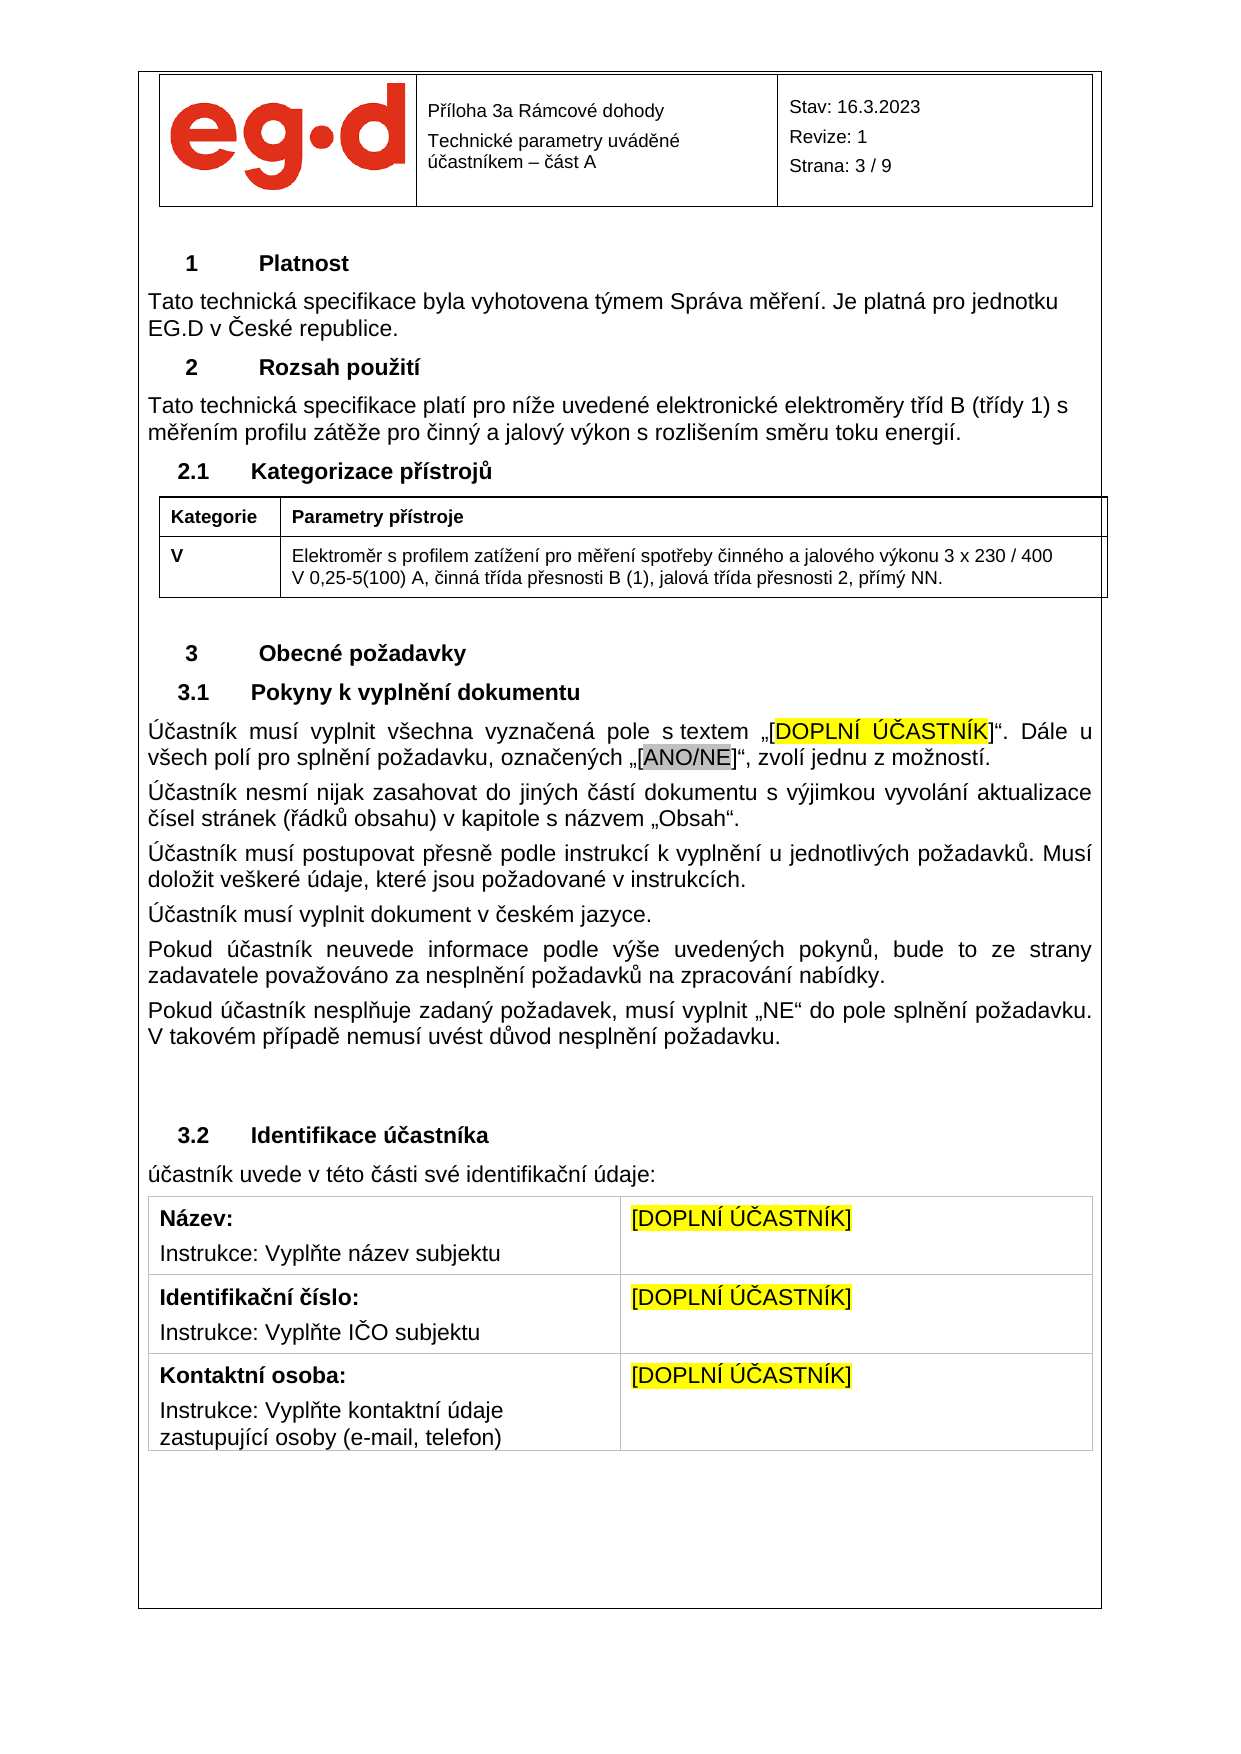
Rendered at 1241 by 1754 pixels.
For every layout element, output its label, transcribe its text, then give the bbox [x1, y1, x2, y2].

text Účastník musí vyplnit dokument v českém jazyce. [148, 901, 1093, 927]
subtitle Kategorizace přístrojů [177, 458, 1093, 484]
table_cell Identifikační číslo: Instrukce: Vyplňte IČO subjektu [149, 1275, 620, 1353]
subtitle Identifikace účastníka [177, 1122, 1093, 1148]
table_header [DOPLNÍ ÚČASTNÍK] [621, 1197, 1092, 1274]
text Tato technická specifikace platí pro níže uvedené elektronické elektroměry tříd B (třídy 1) s měřením profilu zátěže pro činný a jalový výkon s rozlišením směru toku energií. [148, 392, 1093, 445]
table_header Kategorie [160, 498, 280, 536]
text Pokud účastník nesplňuje zadaný požadavek, musí vyplnit „NE“ do pole splnění požadavku. V takovém případě nemusí uvést důvod nesplnění požadavku. [148, 997, 1093, 1049]
picture [170, 83, 406, 190]
table_header Parametry přístroje [281, 498, 1101, 536]
text účastník uvede v této části své identifikační údaje: [148, 1161, 1093, 1187]
table_cell [DOPLNÍ ÚČASTNÍK] [621, 1275, 1092, 1353]
text Účastník musí postupovat přesně podle instrukcí k vyplnění u jednotlivých požadavků. Musí doložit veškeré údaje, které jsou požadované v instrukcích. [148, 840, 1093, 892]
subtitle Rozsah použití [185, 353, 1093, 380]
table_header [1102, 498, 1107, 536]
subtitle Platnost [185, 249, 1093, 276]
text Účastník nesmí nijak zasahovat do jiných částí dokumentu s výjimkou vyvolání aktualizace čísel stránek (řádků obsahu) v kapitole s názvem „Obsah“. [148, 779, 1093, 831]
table_cell V [160, 537, 280, 597]
subtitle Obecné požadavky [185, 640, 1093, 666]
table_header Název: Instrukce: Vyplňte název subjektu [149, 1197, 620, 1274]
text Pokud účastník neuvede informace podle výše uvedených pokynů, bude to ze strany zadavatele považováno za nesplnění požadavků na zpracování nabídky. [148, 936, 1093, 988]
table_cell Elektroměr s profilem zatížení pro měření spotřeby činného a jalového výkonu 3 x 230 / 400 V 0,25-5(100) A, činná třída přesnosti B (1), jalová třída přesnosti 2, přímý NN. [281, 537, 1101, 597]
table_cell [DOPLNÍ ÚČASTNÍK] [621, 1354, 1092, 1450]
text Tato technická specifikace byla vyhotovena týmem Správa měření. Je platná pro jednotku EG.D v České republice. [148, 288, 1093, 341]
subtitle Pokyny k vyplnění dokumentu [177, 679, 1093, 705]
table_cell Kontaktní osoba: Instrukce: Vyplňte kontaktní údaje zastupující osoby (e-mail, telefon) [149, 1354, 620, 1450]
text Účastník musí vyplnit všechna vyznačená pole s textem „[DOPLNÍ ÚČASTNÍK]“. Dále u všech polí pro splnění požadavku, označených „[ANO/NE]“, zvolí jednu z možností. [148, 718, 1093, 770]
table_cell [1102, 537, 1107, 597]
